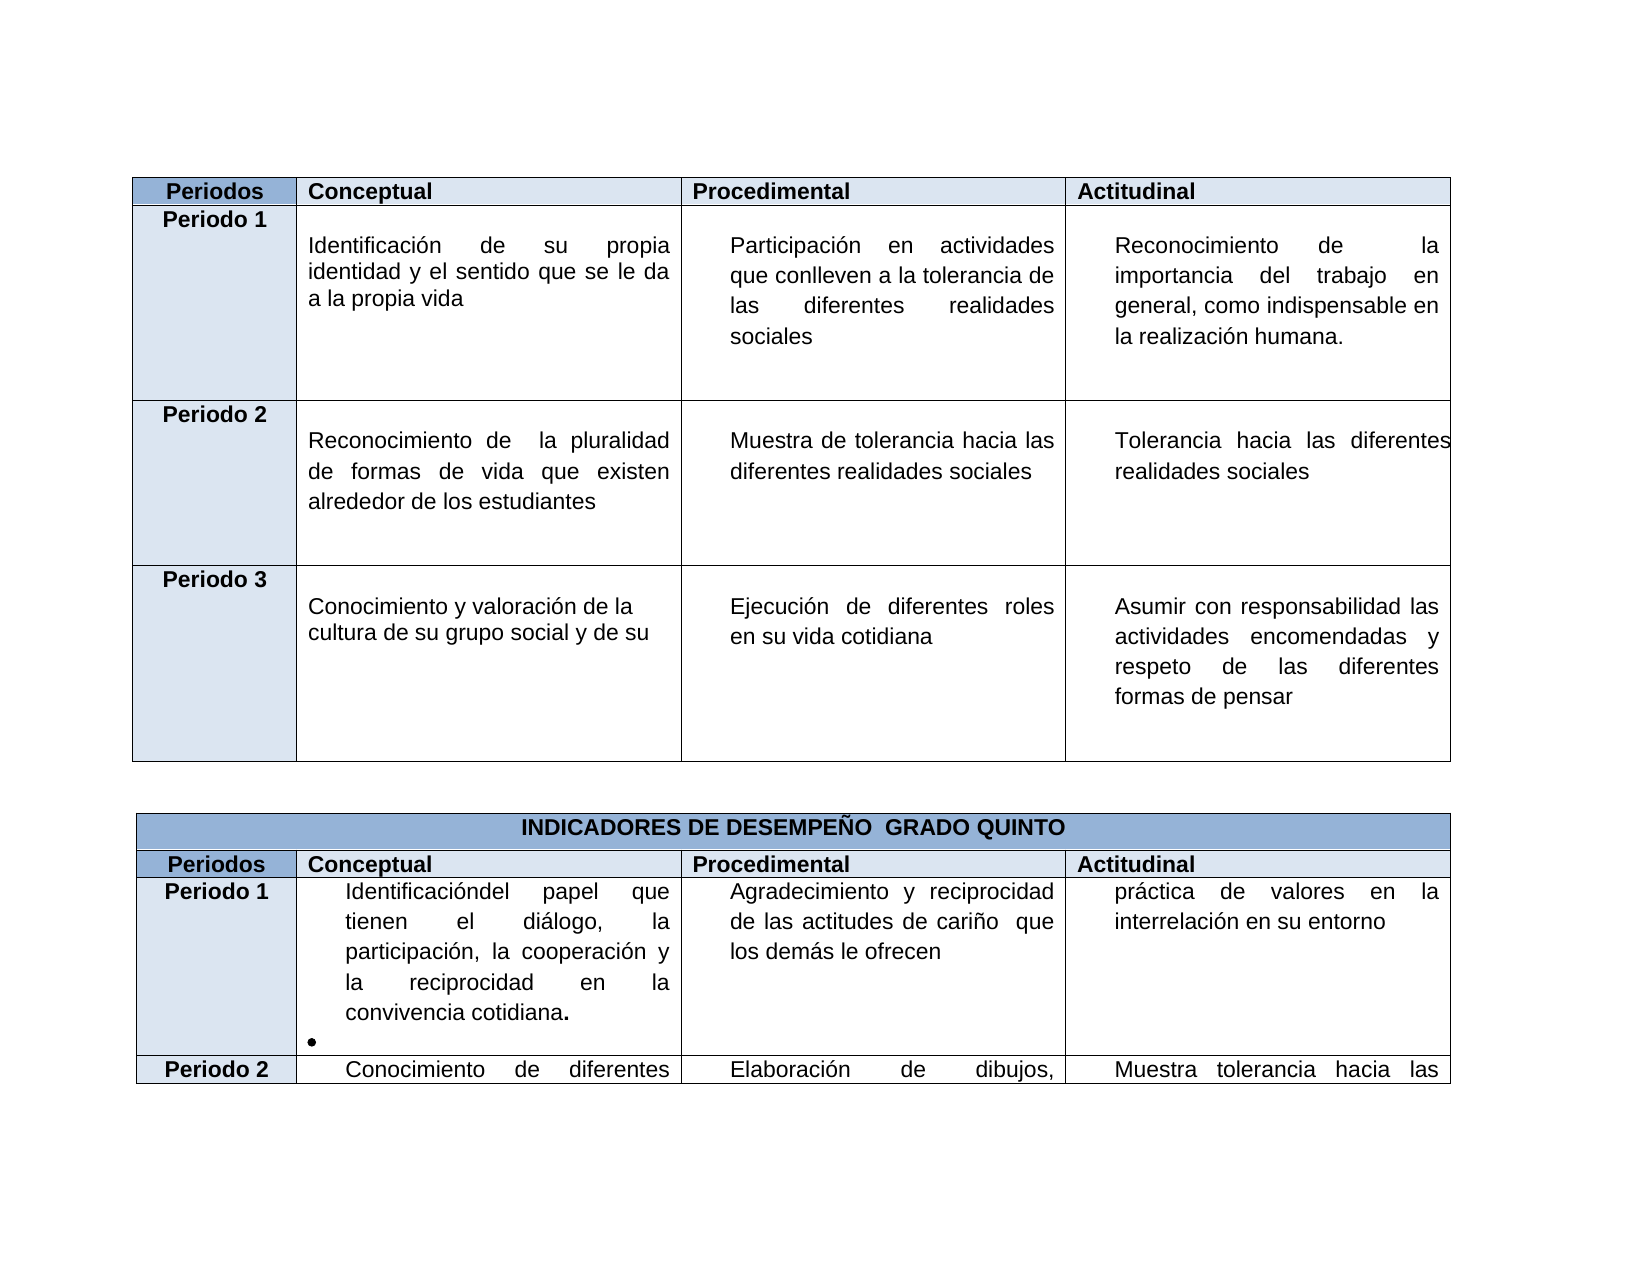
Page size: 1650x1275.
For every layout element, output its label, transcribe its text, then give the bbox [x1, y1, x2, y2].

table_cell Asumir con responsabilidad las actividades encomendadas y respeto de las diferentes formas de pensar [1066, 566, 1450, 761]
table_cell Conceptual [297, 178, 681, 204]
table_cell Periodo 1 [133, 206, 296, 400]
table_cell práctica de valores en la interrelación en su entorno [1066, 878, 1450, 1055]
table_cell Participación en actividades que conlleven a la tolerancia de las diferentes realidades sociales [682, 206, 1065, 400]
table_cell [1066, 1056, 1450, 1083]
table_cell Procedimental [682, 851, 1065, 877]
table_cell Periodos [133, 178, 296, 204]
table_cell Conocimiento y valoración de la cultura de su grupo social y de su [297, 566, 681, 761]
table_cell Agradecimiento y reciprocidad de las actitudes de cariño que los demás le ofrecen [682, 878, 1065, 1055]
table_cell Periodos [137, 851, 296, 877]
table_cell Ejecución de diferentes roles en su vida cotidiana [682, 566, 1065, 761]
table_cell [297, 1056, 681, 1083]
table_cell Procedimental [682, 178, 1065, 204]
table_cell Reconocimiento de la pluralidad de formas de vida que existen alrededor de los estudiantes [297, 401, 681, 565]
table_cell Reconocimiento de la importancia del trabajo en general, como indispensable en la realización humana. [1066, 206, 1450, 400]
table_cell Tolerancia hacia las diferentes realidades sociales [1066, 401, 1450, 565]
table_cell Identificacióndel papel que tienen el diálogo, la participación, la cooperación y la reciprocidad en la convivencia cotidiana. [297, 878, 681, 1055]
table_cell Periodo 2 [133, 401, 296, 565]
table_cell Identificación de su propia identidad y el sentido que se le da a la propia vida [297, 206, 681, 400]
table_cell Actitudinal [1066, 851, 1450, 877]
table_cell Periodo 3 [133, 566, 296, 761]
table_cell Actitudinal [1066, 178, 1450, 204]
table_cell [682, 1056, 1065, 1083]
table_header INDICADORES DE DESEMPEÑO GRADO QUINTO [137, 814, 1450, 849]
table_cell Periodo 1 [137, 878, 296, 1055]
table_cell Conceptual [297, 851, 681, 877]
table_cell Periodo 2 [137, 1056, 296, 1083]
table_cell Muestra de tolerancia hacia las diferentes realidades sociales [682, 401, 1065, 565]
